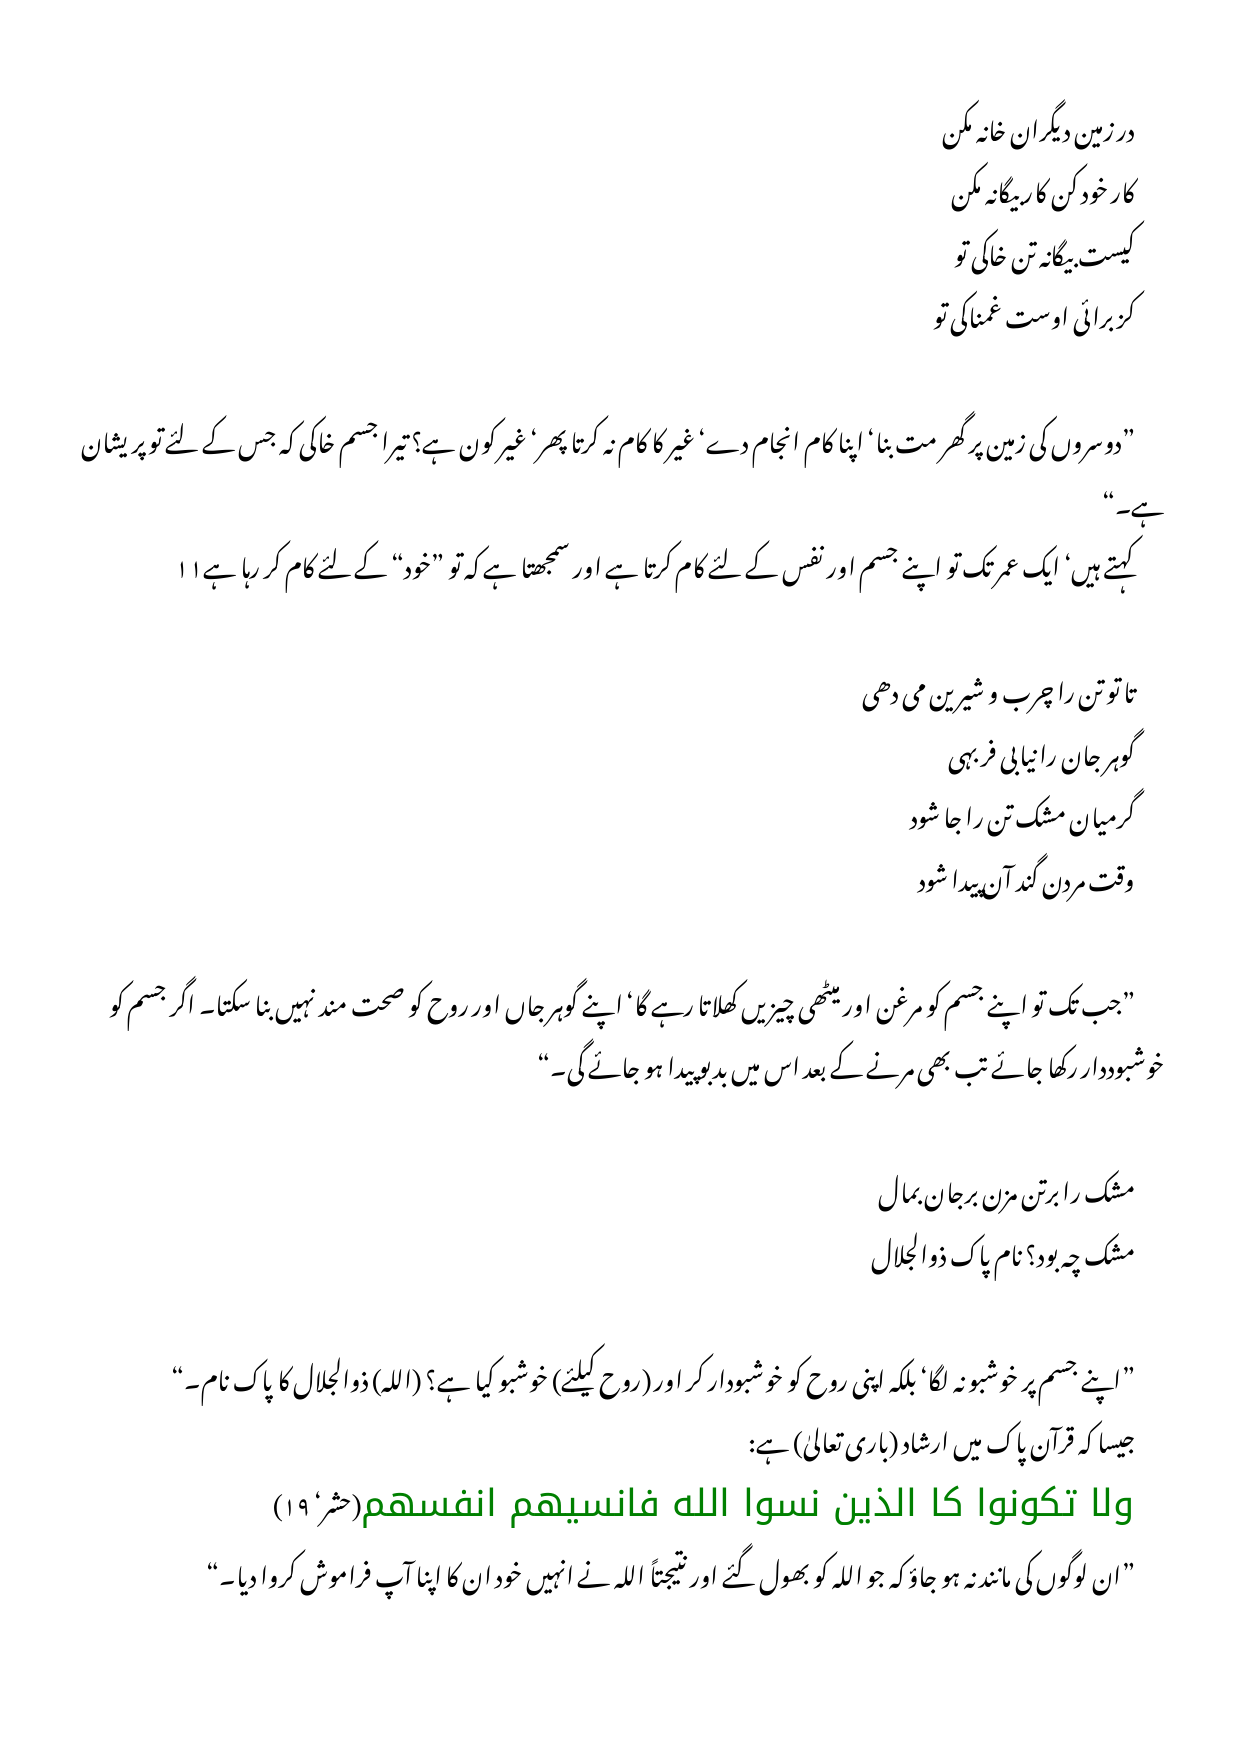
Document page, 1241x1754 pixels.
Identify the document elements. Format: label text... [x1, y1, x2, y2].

text وقت مردن گند آن پیدا شود [75, 844, 1165, 906]
text ”ان لوگوں کی مانند نہ ہو جاؤ کہ جو اللہ کو بھول گئے اور نتیجتاً اللہ نے انہیں خود ان کا اپنا آپ فراموش کروا دیا۔“ [75, 1540, 1165, 1602]
text کہتے ہیں‘ ایک عمر تک تو اپنے جسم اور نفس کے لئے کام کرتا ہے اور سمجھتا ہے کہ تو ”خود“ کے لئے کام کر رہا ہے۱۱ [75, 531, 1165, 594]
text گوہر جان را نیابی فر بہی [75, 719, 1165, 781]
text کار خود کن کار بیگانہ مکن [75, 156, 1165, 219]
text کیست بیگانہ تن خاکی تو [75, 219, 1165, 281]
text در زمین دیگران خانہ مکن [75, 94, 1165, 156]
text کز برائی اوست غمناکی تو [75, 281, 1165, 344]
text ”اپنے جسم پر خوشبو نہ لگا‘ بلکہ اپنی روح کو خوشبودار کر اور (روح کیلئے) خوشبو کیا ہے؟ (اللہ) ذوالجلال کا پاک نام۔“ [75, 1344, 1165, 1406]
text گرمیان مشک تن را جا شود [75, 781, 1165, 844]
text مشک را برتن مزن برجان بمال [75, 1156, 1165, 1219]
text جیسا کہ قرآن پاک میں ارشاد (باری تعالیٰ) ہے: [75, 1406, 1165, 1469]
text ولا تکونوا کا الذین نسوا الله فانسیهم انفسهم(حشر‘ ۱۹) [75, 1469, 1165, 1540]
text تا تو تن را چرب و شیرین می دھی [75, 656, 1165, 719]
text ”جب تک تو اپنے جسم کو مرغن اور میٹھی چیزیں کھلاتا رہے گا‘ اپنے گوہر جاں اور روح کو صحت مند نہیں بنا سکتا۔ اگر جسم کو خوشبوددار رکھا جائے تب بھی مرنے کے بعد اس میں بدبو پیدا ہو جائے گی۔“ [75, 969, 1165, 1094]
text ”دوسروں کی زمین پر گھر مت بنا‘ اپنا کام انجام دے‘ غیر کا کام نہ کرتا پھر‘ غیر کون ہے؟ تیرا جسم خاکی کہ جس کے لئے تو پریشان ہے۔“ [75, 406, 1165, 531]
text مشک چہ بود؟ نام پاک ذوالجلال [75, 1219, 1165, 1281]
